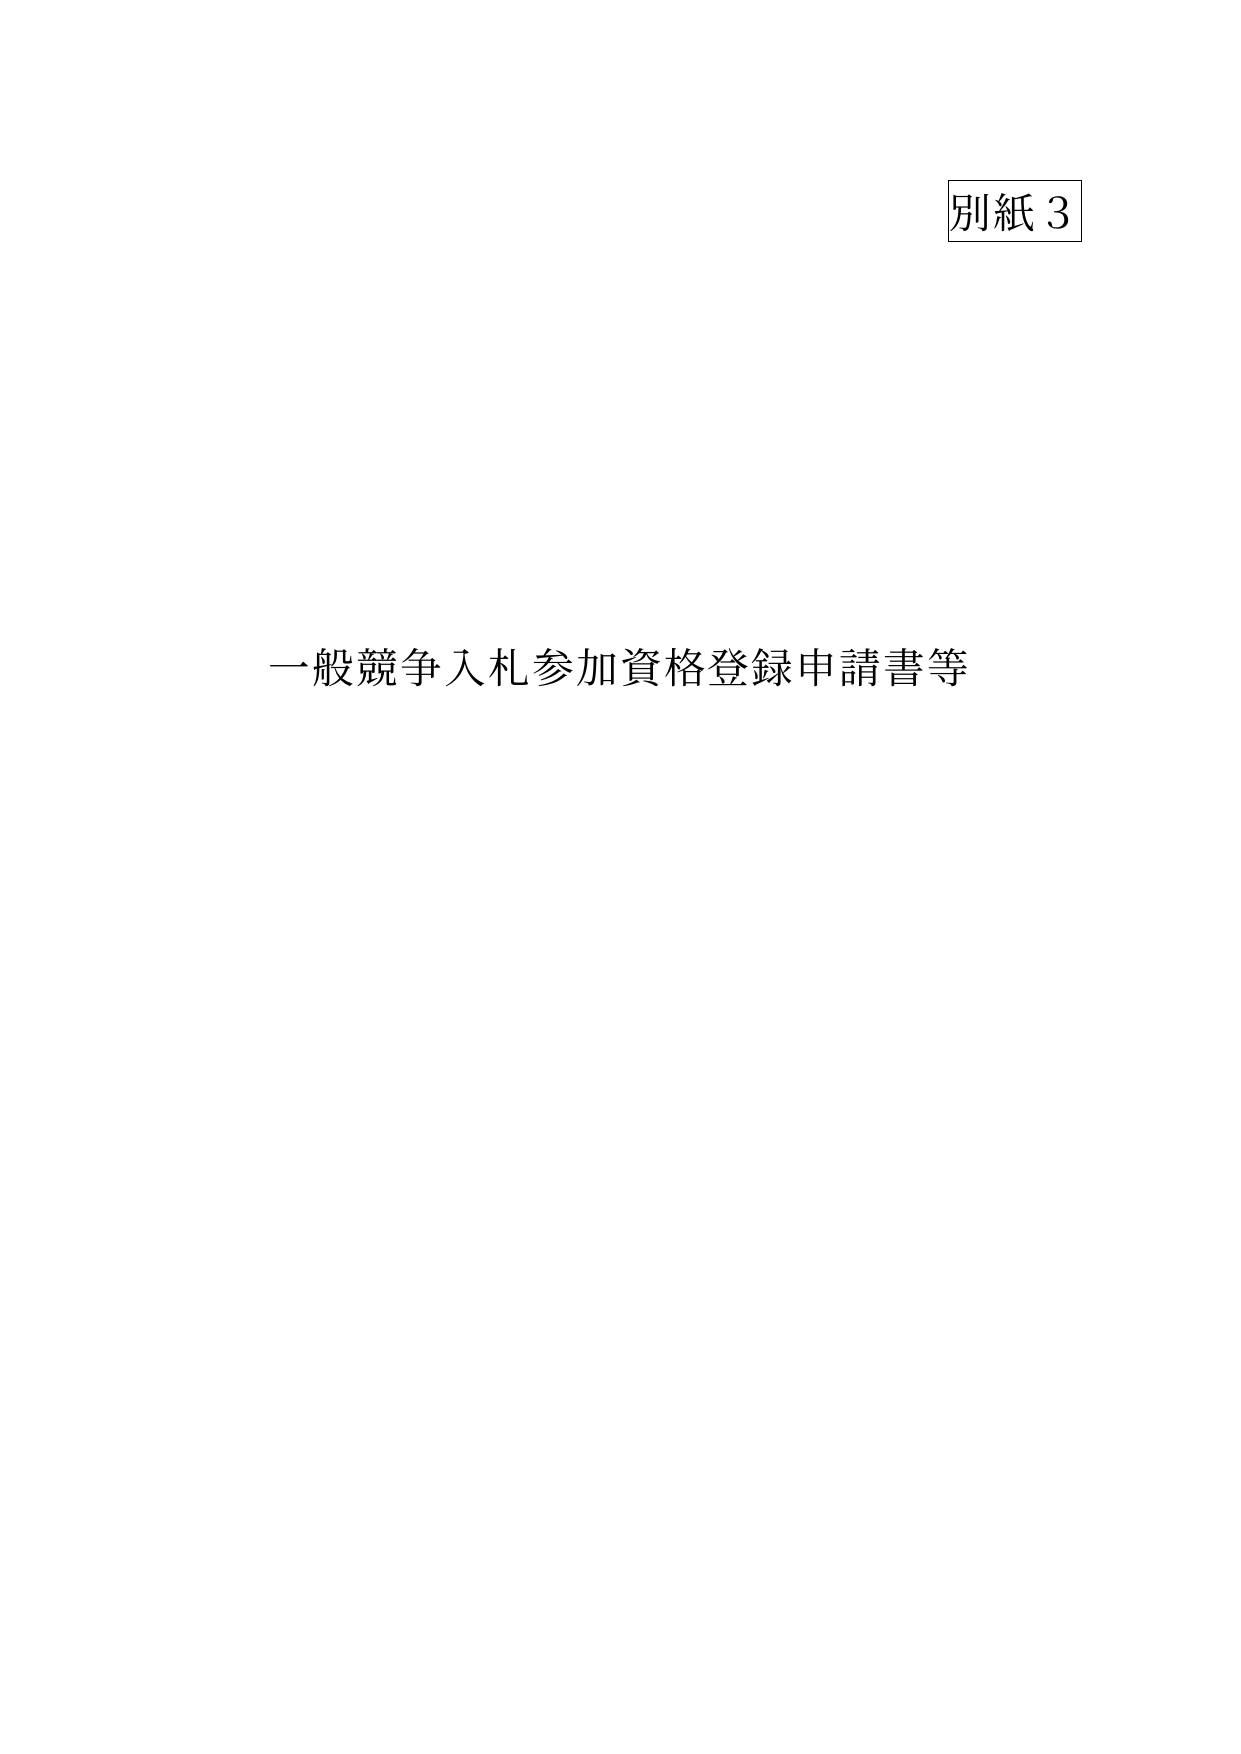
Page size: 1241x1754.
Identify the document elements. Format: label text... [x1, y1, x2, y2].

text 一般競争入札参加資格登録申請書等 [158, 633, 1082, 698]
text 別紙３ [158, 178, 1082, 243]
